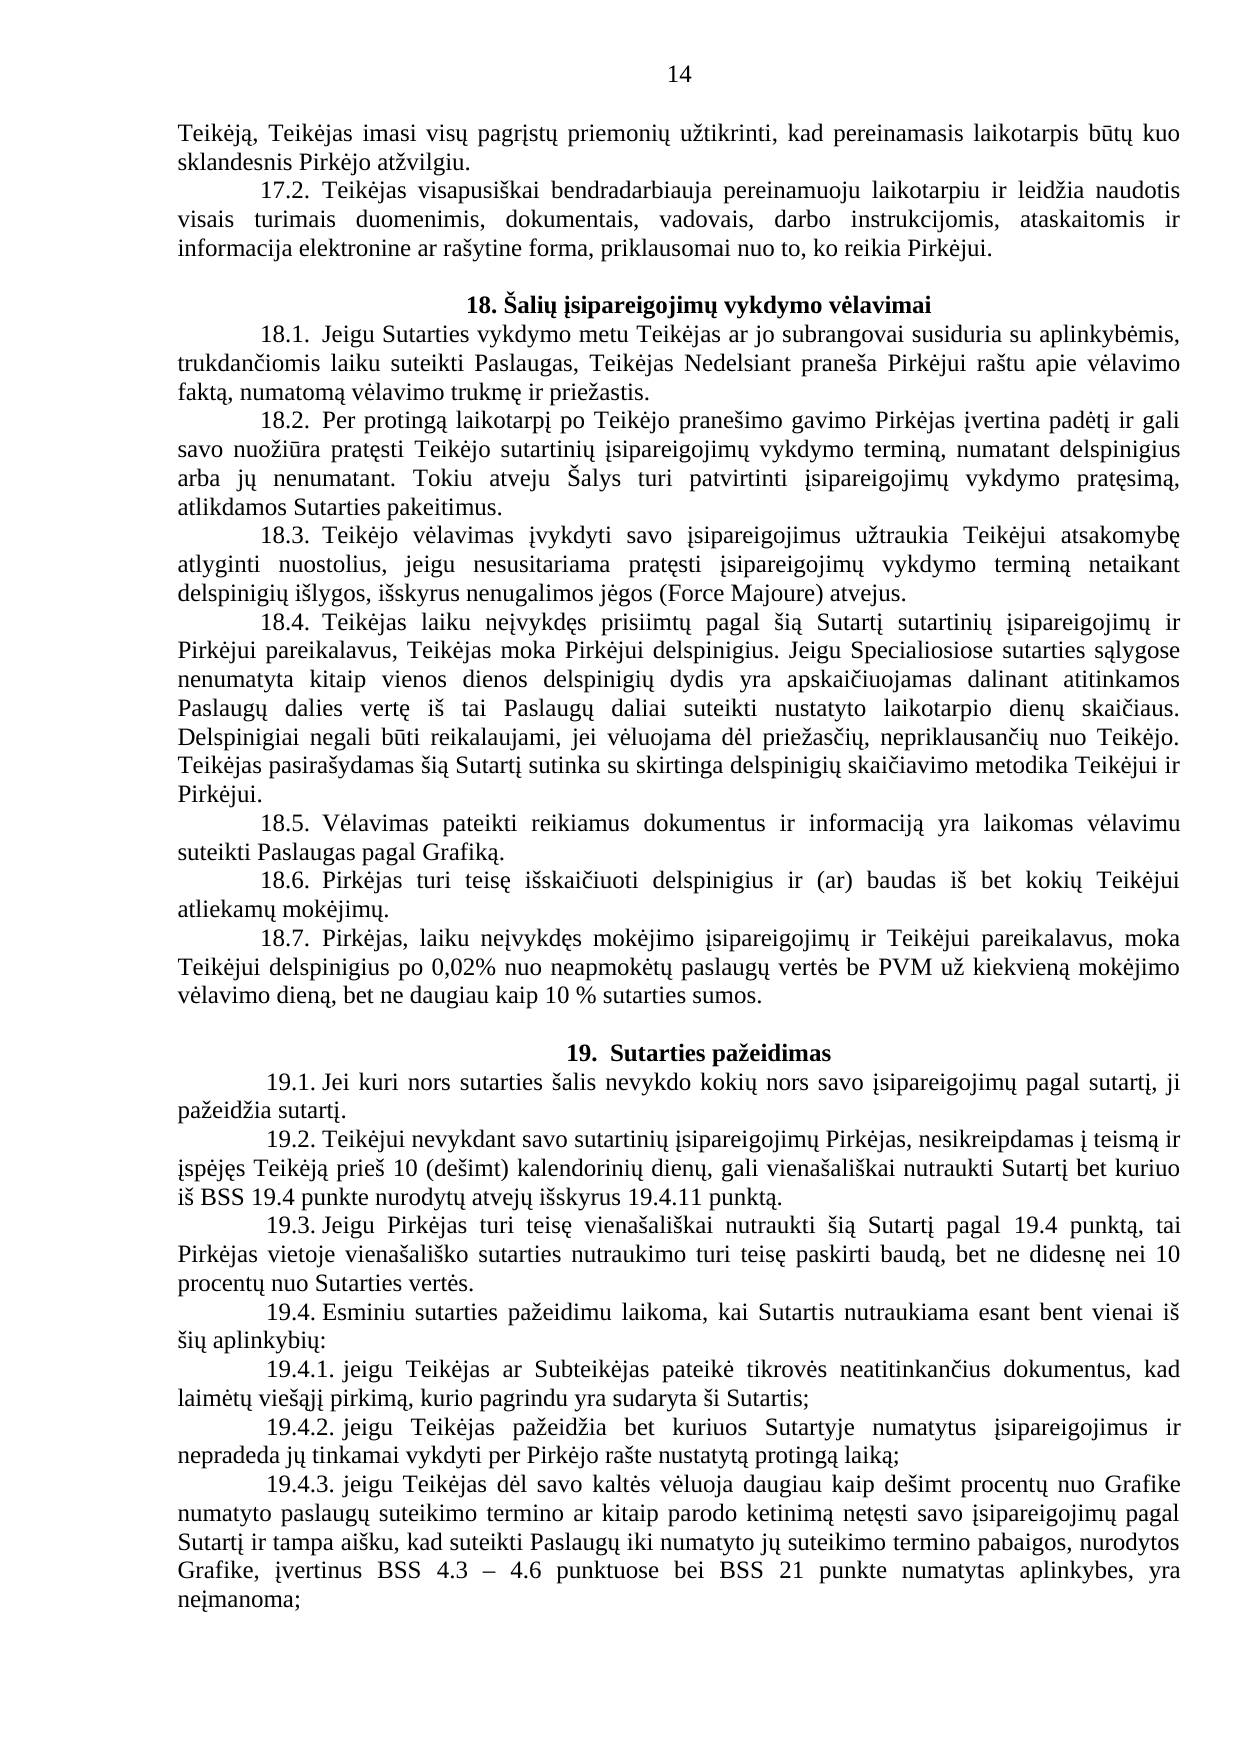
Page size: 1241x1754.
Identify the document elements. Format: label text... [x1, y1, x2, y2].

list Sutarties pažeidimas [216, 1038, 1181, 1067]
list Pirkėjas, laiku neįvykdęs mokėjimo įsipareigojimų ir Teikėjui pareikalavus, moka Teikėjui delspinigius po 0,02% nuo neapmokėtų paslaugų vertės be PVM už kiekvieną mokėjimo vėlavimo dieną, bet ne daugiau kaip 10 % sutarties sumos. [177, 923, 1181, 1009]
list jeigu Teikėjas pažeidžia bet kuriuos Sutartyje numatytus įsipareigojimus ir nepradeda jų tinkamai vykdyti per Pirkėjo rašte nustatytą protingą laiką; [177, 1412, 1181, 1469]
list Esminiu sutarties pažeidimu laikoma, kai Sutartis nutraukiama esant bent vienai iš šių aplinkybių: [177, 1297, 1181, 1354]
list Vėlavimas pateikti reikiamus dokumentus ir informaciją yra laikomas vėlavimu suteikti Paslaugas pagal Grafiką. [177, 808, 1181, 866]
list Šalių įsipareigojimų vykdymo vėlavimai [216, 291, 1181, 319]
list Teikėjas laiku neįvykdęs prisiimtų pagal šią Sutartį sutartinių įsipareigojimų ir Pirkėjui pareikalavus, Teikėjas moka Pirkėjui delspinigius. Jeigu Specialiosiose sutarties sąlygose nenumatyta kitaip vienos dienos delspinigių dydis yra apskaičiuojamas dalinant atitinkamos Paslaugų dalies vertę iš tai Paslaugų daliai suteikti nustatyto laikotarpio dienų skaičiaus. Delspinigiai negali būti reikalaujami, jei vėluojama dėl priežasčių, nepriklausančių nuo Teikėjo. Teikėjas pasirašydamas šią Sutartį sutinka su skirtinga delspinigių skaičiavimo metodika Teikėjui ir Pirkėjui. [177, 607, 1181, 808]
list Jeigu Sutarties vykdymo metu Teikėjas ar jo subrangovai susiduria su aplinkybėmis, trukdančiomis laiku suteikti Paslaugas, Teikėjas Nedelsiant praneša Pirkėjui raštu apie vėlavimo faktą, numatomą vėlavimo trukmę ir priežastis. [177, 319, 1181, 406]
list Jei kuri nors sutarties šalis nevykdo kokių nors savo įsipareigojimų pagal sutartį, ji pažeidžia sutartį. [177, 1067, 1181, 1124]
list jeigu Teikėjas dėl savo kaltės vėluoja daugiau kaip dešimt procentų nuo Grafike numatyto paslaugų suteikimo termino ar kitaip parodo ketinimą netęsti savo įsipareigojimų pagal Sutartį ir tampa aišku, kad suteikti Paslaugų iki numatyto jų suteikimo termino pabaigos, nurodytos Grafike, įvertinus BSS 4.3 – 4.6 punktuose bei BSS 21 punkte numatytas aplinkybes, yra neįmanoma; [177, 1469, 1181, 1613]
list Teikėjas visapusiškai bendradarbiauja pereinamuoju laikotarpiu ir leidžia naudotis visais turimais duomenimis, dokumentais, vadovais, darbo instrukcijomis, ataskaitomis ir informacija elektronine ar rašytine forma, priklausomai nuo to, ko reikia Pirkėjui. [177, 176, 1181, 262]
list jeigu Teikėjas ar Subteikėjas pateikė tikrovės neatitinkančius dokumentus, kad laimėtų viešąjį pirkimą, kurio pagrindu yra sudaryta ši Sutartis; [177, 1354, 1181, 1412]
list Teikėjo vėlavimas įvykdyti savo įsipareigojimus užtraukia Teikėjui atsakomybę atlyginti nuostolius, jeigu nesusitariama pratęsti įsipareigojimų vykdymo terminą netaikant delspinigių išlygos, išskyrus nenugalimos jėgos (Force Majoure) atvejus. [177, 521, 1181, 607]
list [177, 118, 1181, 176]
list Jeigu Pirkėjas turi teisę vienašališkai nutraukti šią Sutartį pagal 19.4 punktą, tai Pirkėjas vietoje vienašališko sutarties nutraukimo turi teisę paskirti baudą, bet ne didesnę nei 10 procentų nuo Sutarties vertės. [177, 1211, 1181, 1297]
list Per protingą laikotarpį po Teikėjo pranešimo gavimo Pirkėjas įvertina padėtį ir gali savo nuožiūra pratęsti Teikėjo sutartinių įsipareigojimų vykdymo terminą, numatant delspinigius arba jų nenumatant. Tokiu atveju Šalys turi patvirtinti įsipareigojimų vykdymo pratęsimą, atlikdamos Sutarties pakeitimus. [177, 406, 1181, 521]
list Teikėjui nevykdant savo sutartinių įsipareigojimų Pirkėjas, nesikreipdamas į teismą ir įspėjęs Teikėją prieš 10 (dešimt) kalendorinių dienų, gali vienašališkai nutraukti Sutartį bet kuriuo iš BSS 19.4 punkte nurodytų atvejų išskyrus 19.4.11 punktą. [177, 1124, 1181, 1211]
list Pirkėjas turi teisę išskaičiuoti delspinigius ir (ar) baudas iš bet kokių Teikėjui atliekamų mokėjimų. [177, 866, 1181, 923]
